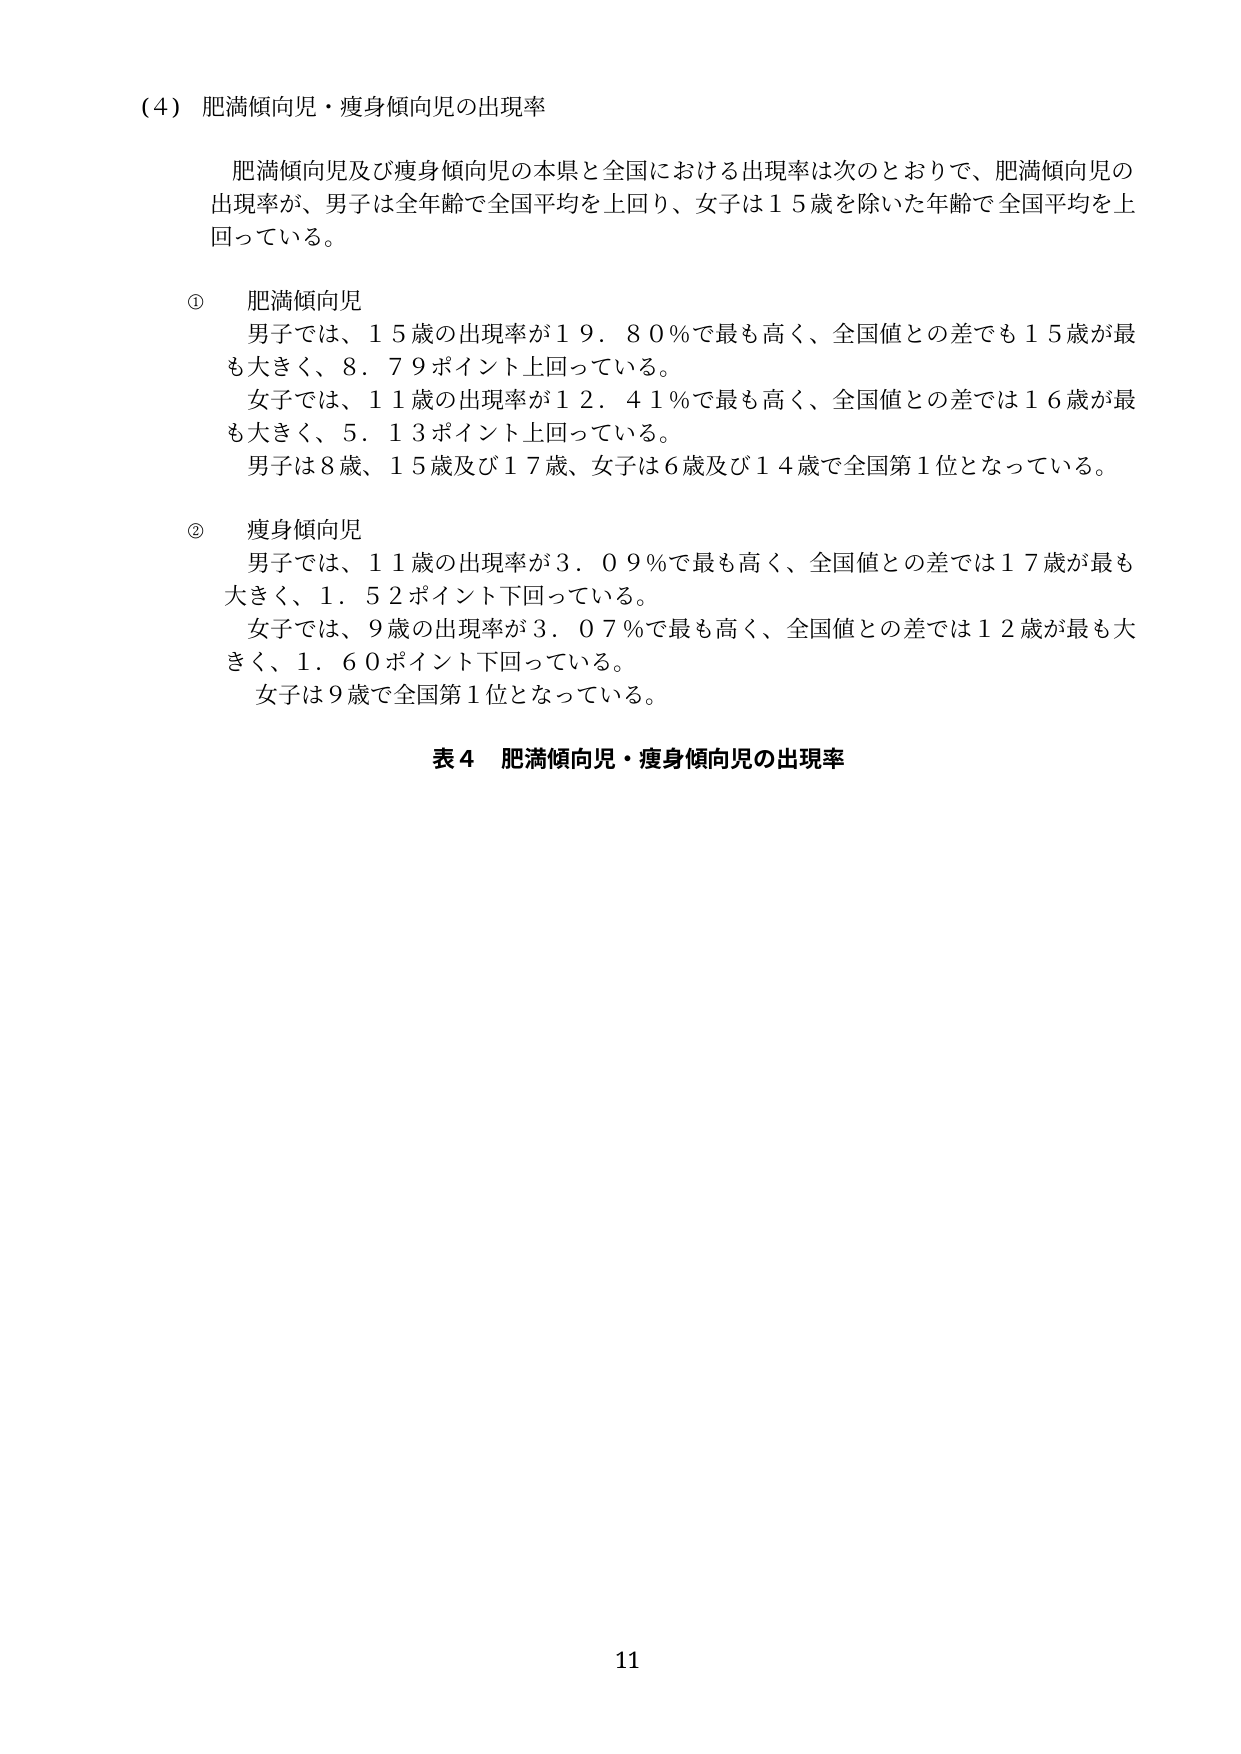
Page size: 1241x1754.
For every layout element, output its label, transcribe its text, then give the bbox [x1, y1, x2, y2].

list 男子では、１５歳の出現率が１９．８０％で最も高く、全国値との差でも１５歳が最も大きく、８．７９ポイント上回っている。 [224, 316, 1137, 382]
list 男子は８歳、１５歳及び１７歳、女子は６歳及び１４歳で全国第１位となっている。 [224, 448, 1137, 481]
text (４) 肥満傾向児・痩身傾向児の出現率 [118, 89, 1137, 122]
list 痩身傾向児 [187, 512, 1137, 545]
list 肥満傾向児 [187, 283, 1137, 316]
list 女子では、９歳の出現率が３．０７％で最も高く、全国値との差では１２歳が最も大きく、１．６０ポイント下回っている。 [224, 611, 1137, 677]
list 男子では、１１歳の出現率が３．０９％で最も高く、全国値との差では１７歳が最も大きく、１．５２ポイント下回っている。 [224, 545, 1137, 611]
text 女子は９歳で全国第１位となっている。 [233, 677, 1137, 710]
text 肥満傾向児及び痩身傾向児の本県と全国における出現率は次のとおりで、肥満傾向児の出現率が、男子は全年齢で全国平均を上回り、女子は１５歳を除いた年齢で全国平均を上回っている。 [210, 153, 1137, 252]
list 女子では、１１歳の出現率が１２．４１％で最も高く、全国値との差では１６歳が最も大きく、５．１３ポイント上回っている。 [224, 382, 1137, 448]
text 表４ 肥満傾向児・痩身傾向児の出現率 [141, 741, 1137, 774]
